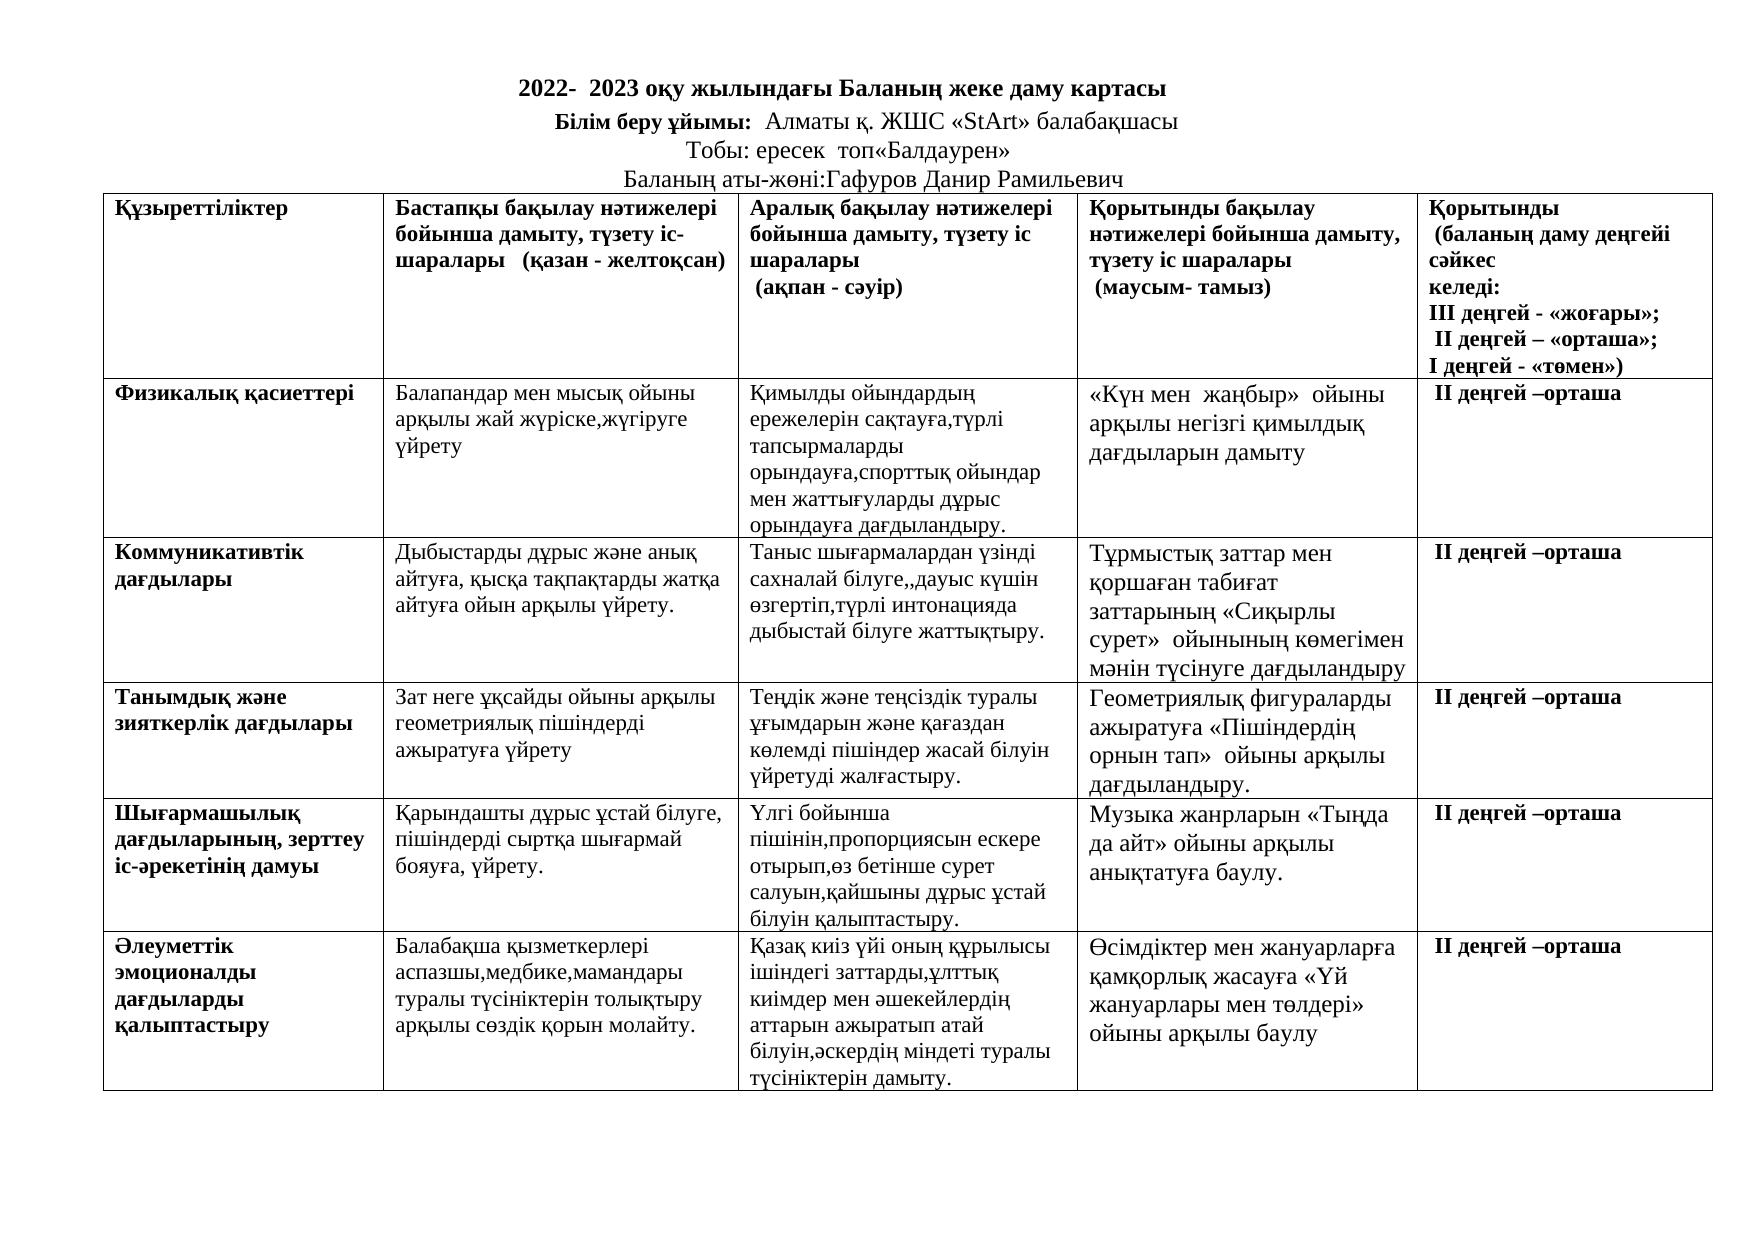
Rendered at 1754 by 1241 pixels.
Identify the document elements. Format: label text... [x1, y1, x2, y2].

text Білім беру ұйымы: Алматы қ. ЖШС «StArt» балабақшасы [118, 106, 1636, 135]
table_cell Қазақ киіз үйі оның құрылысы ішіндегі заттарды,ұлттық киімдер мен әшекейлердің аттарын ажыратып атай білуін,әскердің міндеті туралы түсініктерін дамыту. [739, 932, 1077, 1090]
table_cell II деңгей –орташа [1418, 683, 1712, 798]
table_cell II деңгей –орташа [1418, 799, 1712, 931]
table_cell Өсімдіктер мен жануарларға қамқорлық жасауға «Үй жануарлары мен төлдері» ойыны арқылы баулу [1078, 932, 1417, 1090]
table_cell Балапандар мен мысық ойыны арқылы жай жүріске,жүгіруге үйрету [384, 379, 738, 537]
table_cell Коммуникативтік дағдылары [104, 538, 383, 682]
table_cell II деңгей –орташа [1418, 379, 1712, 537]
table_cell Зат неге ұқсайды ойыны арқылы геометриялық пішіндерді ажыратуға үйрету [384, 683, 738, 798]
table_header Қорытынды бақылау нәтижелері бойынша дамыту, түзету іс шаралары (маусым- тамыз) [1078, 194, 1417, 378]
table_cell Танымдық және зияткерлік дағдылары [104, 683, 383, 798]
table_cell Қимылды ойындардың ережелерін сақтауға,түрлі тапсырмаларды орындауға,спорттық ойындар мен жаттығуларды дұрыс орындауға дағдыландыру. [739, 379, 1077, 537]
table_cell II деңгей –орташа [1418, 932, 1712, 1090]
table_cell «Күн мен жаңбыр» ойыны арқылы негізгі қимылдық дағдыларын дамыту [1078, 379, 1417, 537]
table_header Аралық бақылау нәтижелері бойынша дамыту, түзету іс шаралары (ақпан - сәуір) [739, 194, 1077, 378]
table_cell Музыка жанрларын «Тыңда да айт» ойыны арқылы анықтатуға баулу. [1078, 799, 1417, 931]
table_cell Шығармашылық дағдыларының, зерттеу іс-әрекетінің дамуы [104, 799, 383, 931]
table_header Құзыреттіліктер [104, 194, 383, 378]
table_cell Тұрмыстық заттар мен қоршаған табиғат заттарының «Сиқырлы сурет» ойынының көмегімен мәнін түсінуге дағдыландыру [1078, 538, 1417, 682]
table_cell Балабақша қызметкерлері аспазшы,медбике,мамандары туралы түсініктерін толықтыру арқылы сөздік қорын молайту. [384, 932, 738, 1090]
table_cell Үлгі бойынша пішінін,пропорциясын ескере отырып,өз бетінше сурет салуын,қайшыны дұрыс ұстай білуін қалыптастыру. [739, 799, 1077, 931]
table_cell Теңдік және теңсіздік туралы ұғымдарын және қағаздан көлемді пішіндер жасай білуін үйретуді жалғастыру. [739, 683, 1077, 798]
table_header Бастапқы бақылау нәтижелері бойынша дамыту, түзету іс-шаралары (қазан - желтоқсан) [384, 194, 738, 378]
table_cell Қарындашты дұрыс ұстай білуге, пішіндерді сыртқа шығармай бояуға, үйрету. [384, 799, 738, 931]
text Тобы: ересек топ«Балдаурен» [118, 135, 1636, 164]
table_cell Таныс шығармалардан үзінді сахналай білуге,,дауыс күшін өзгертіп,түрлі интонацияда дыбыстай білуге жаттықтыру. [739, 538, 1077, 682]
table_header Қорытынды (баланың даму деңгейі сәйкес келеді: III деңгей - «жоғары»; II деңгей – «орташа»; I деңгей - «төмен») [1418, 194, 1712, 378]
table_cell II деңгей –орташа [1418, 538, 1712, 682]
text 2022- 2023 оқу жылындағы Баланың жеке даму картасы [118, 73, 1636, 102]
table_cell Дыбыстарды дұрыс және анық айтуға, қысқа тақпақтарды жатқа айтуға ойын арқылы үйрету. [384, 538, 738, 682]
table_cell Әлеуметтік эмоционалды дағдыларды қалыптастыру [104, 932, 383, 1090]
table_cell Физикалық қасиеттері [104, 379, 383, 537]
table_cell Геометриялық фигураларды ажыратуға «Пішіндердің орнын тап» ойыны арқылы дағдыландыру. [1078, 683, 1417, 798]
text Баланың аты-жөні:Гафуров Данир Рамильевич [118, 164, 1636, 193]
